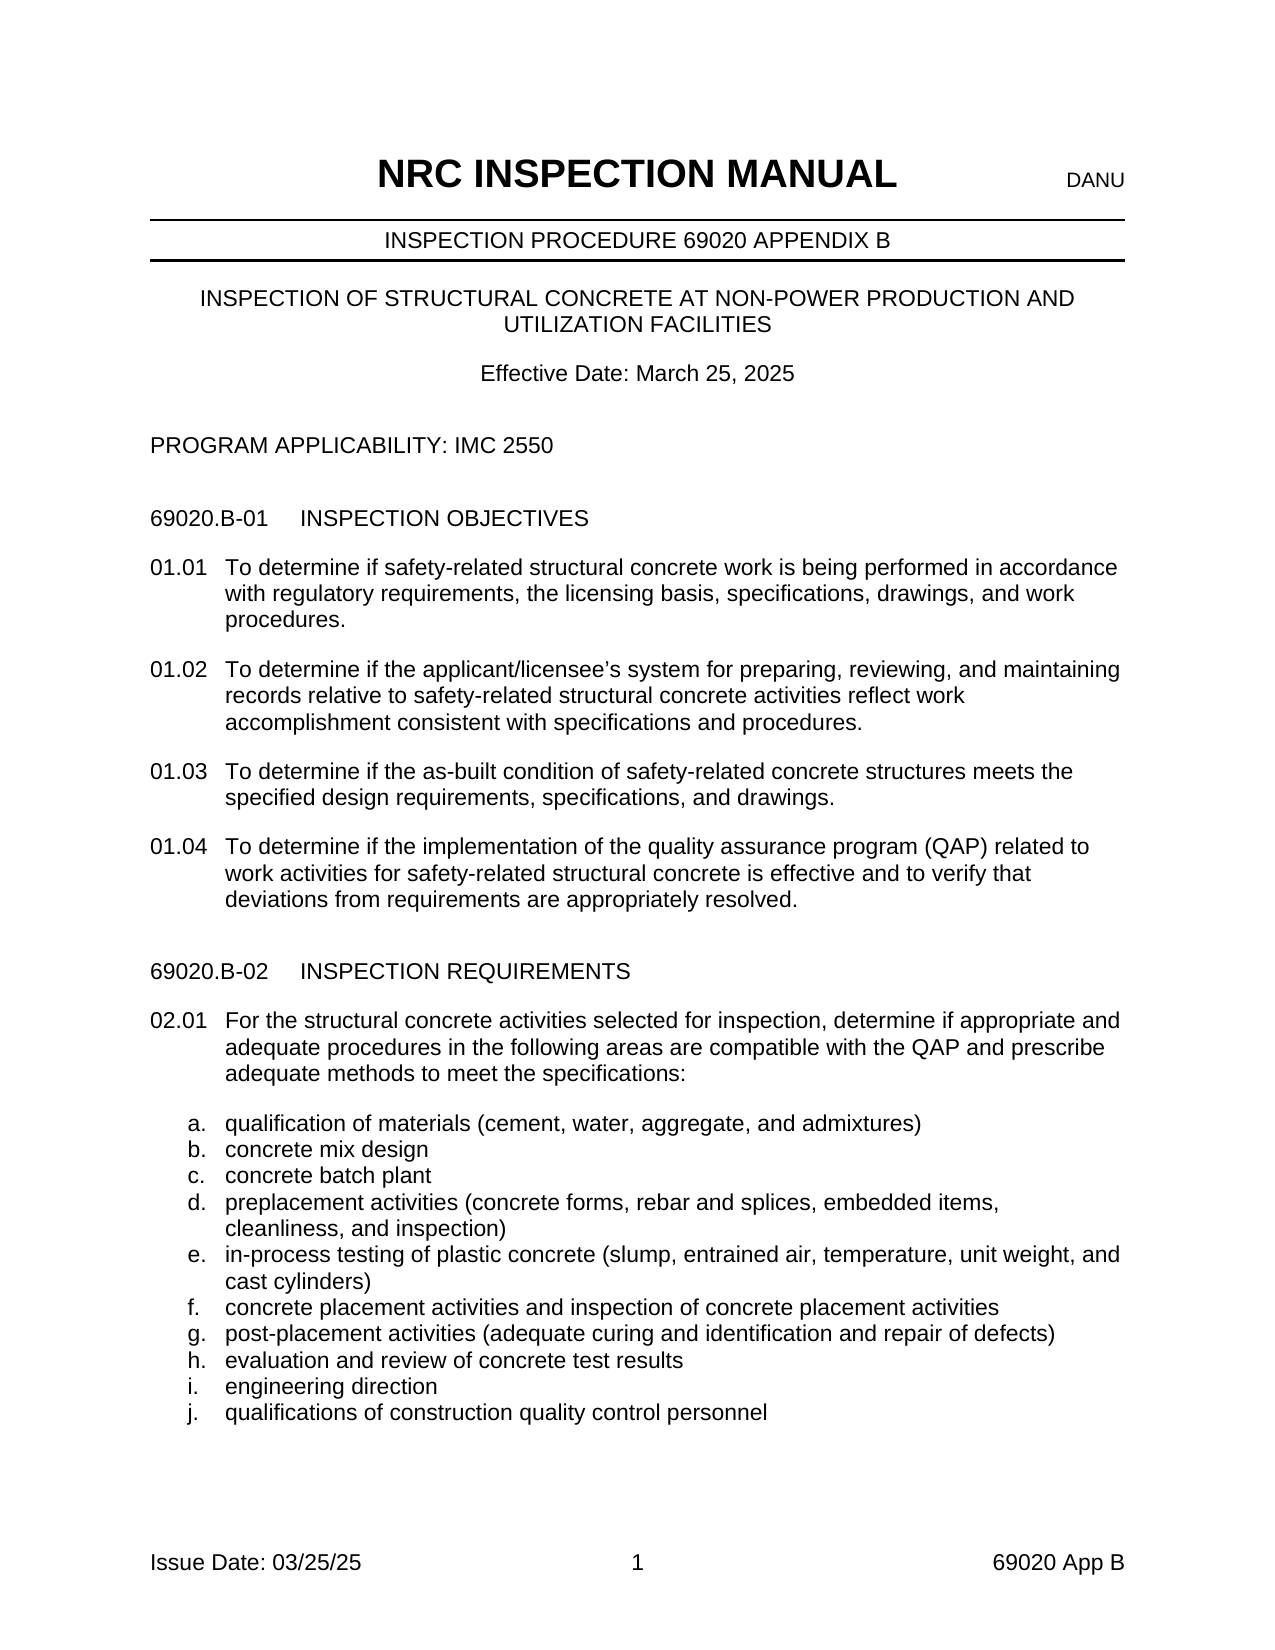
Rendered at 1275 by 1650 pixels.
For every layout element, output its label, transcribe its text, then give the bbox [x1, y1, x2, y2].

text 01.03 To determine if the as-built condition of safety-related concrete structures meets the specified design requirements, specifications, and drawings. [150, 758, 1125, 810]
list evaluation and review of concrete test results [187, 1347, 1125, 1373]
list concrete batch plant [187, 1162, 1125, 1188]
list qualification of materials (cement, water, aggregate, and admixtures) [187, 1109, 1125, 1136]
subtitle 69020.B-02 INSPECTION REQUIREMENTS [150, 958, 1125, 984]
list in-process testing of plastic concrete (slump, entrained air, temperature, unit weight, and cast cylinders) [187, 1241, 1125, 1294]
subtitle 69020.B-01 INSPECTION OBJECTIVES [150, 504, 1125, 531]
text 02.01 For the structural concrete activities selected for inspection, determine if appropriate and adequate procedures in the following areas are compatible with the QAP and prescribe adequate methods to meet the specifications: [150, 1007, 1125, 1087]
list engineering direction [187, 1373, 1125, 1399]
list preplacement activities (concrete forms, rebar and splices, embedded items, cleanliness, and inspection) [187, 1188, 1125, 1241]
text 01.01 To determine if safety-related structural concrete work is being performed in accordance with regulatory requirements, the licensing basis, specifications, drawings, and work procedures. [150, 554, 1125, 633]
text PROGRAM APPLICABILITY: IMC 2550 [150, 432, 1125, 459]
list post-placement activities (adequate curing and identification and repair of defects) [187, 1320, 1125, 1347]
text 01.02 To determine if the applicant/licensee’s system for preparing, reviewing, and maintaining records relative to safety-related structural concrete activities reflect work accomplishment consistent with specifications and procedures. [150, 656, 1125, 735]
title INSPECTION OF STRUCTURAL CONCRETE AT NON-POWER PRODUCTION AND UTILIZATION FACILITIES [150, 284, 1125, 337]
text INSPECTION PROCEDURE 69020 APPENDIX B [150, 221, 1125, 259]
text 01.04 To determine if the implementation of the quality assurance program (QAP) related to work activities for safety-related structural concrete is effective and to verify that deviations from requirements are appropriately resolved. [150, 833, 1125, 912]
list concrete mix design [187, 1136, 1125, 1162]
list qualifications of construction quality control personnel [187, 1399, 1125, 1426]
list concrete placement activities and inspection of concrete placement activities [187, 1294, 1125, 1320]
text Effective Date: March 25, 2025 [150, 360, 1125, 386]
text NRC INSPECTION MANUAL DANU [150, 150, 1125, 196]
